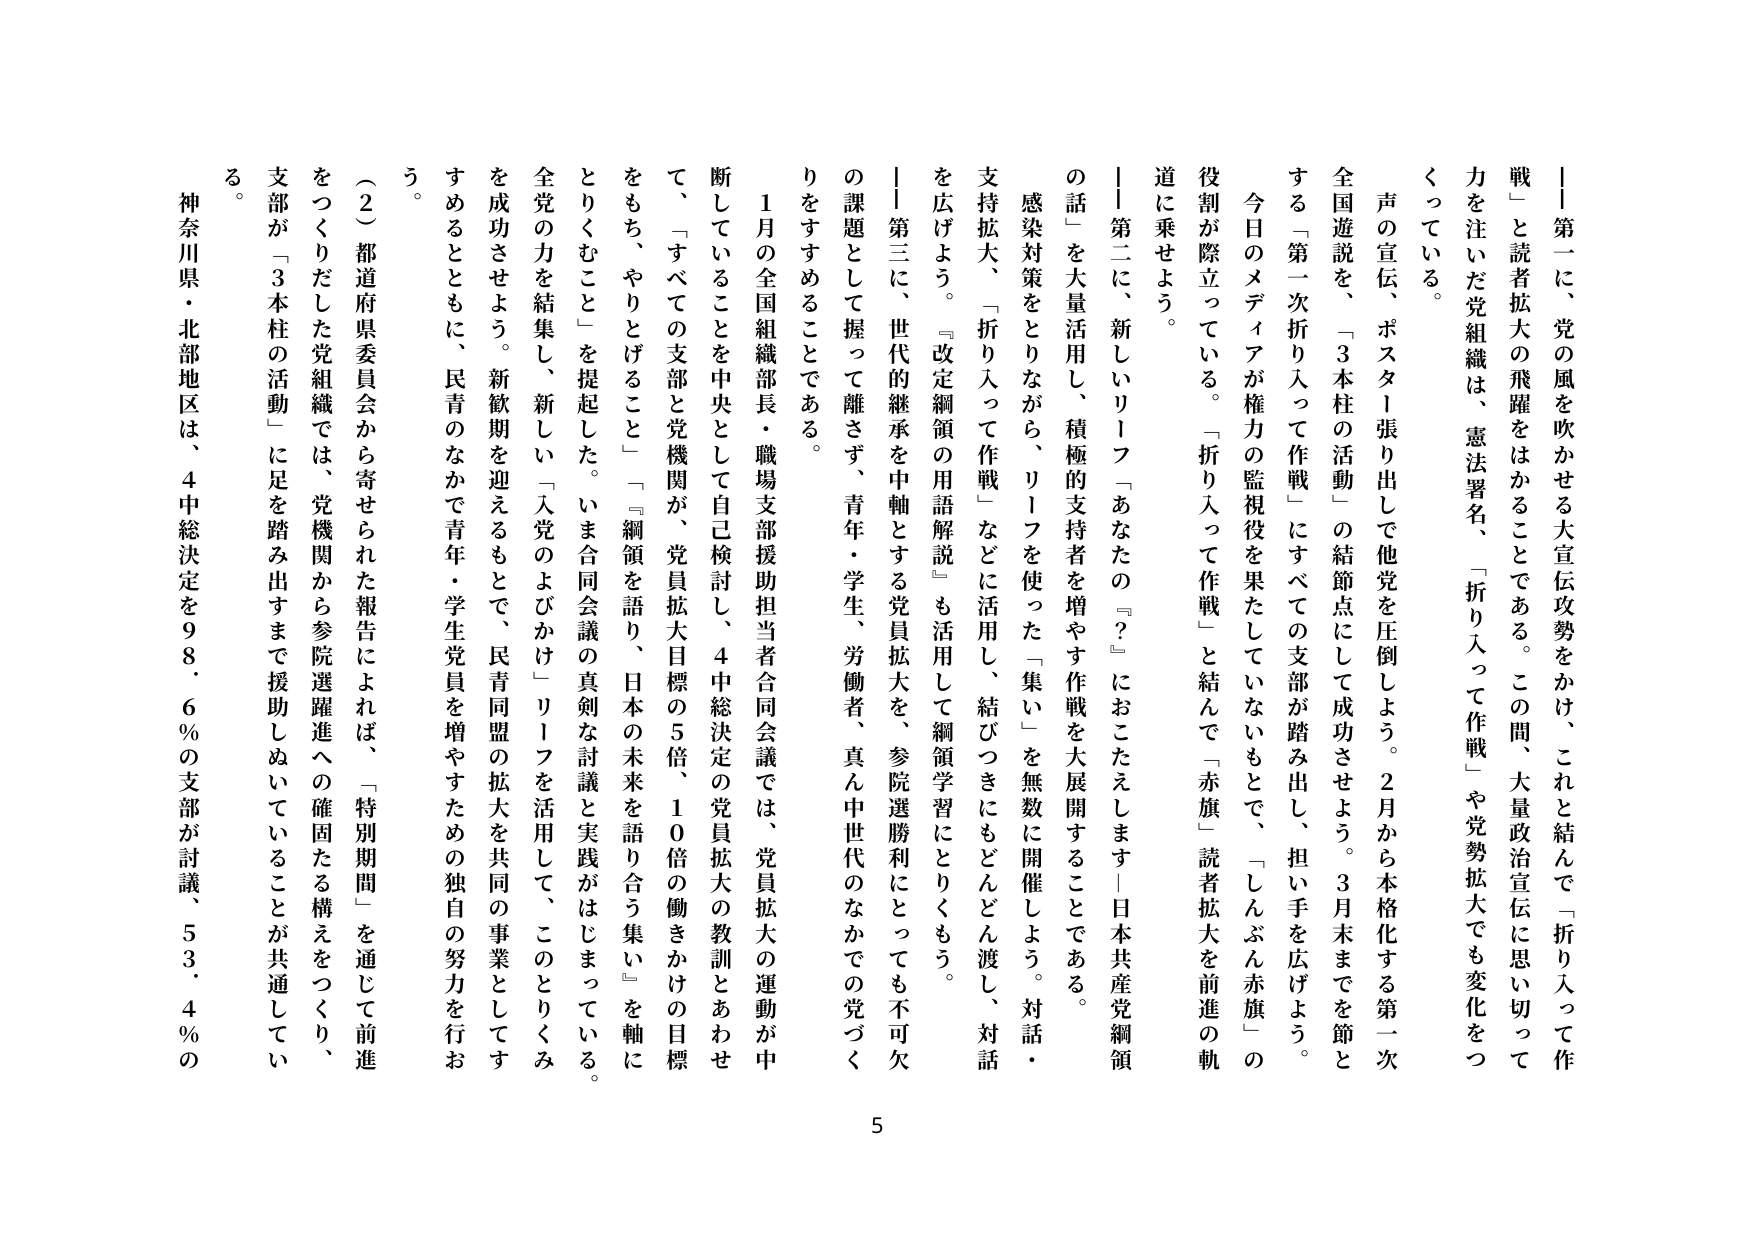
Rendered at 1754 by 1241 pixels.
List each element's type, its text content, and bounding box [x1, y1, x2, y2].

text ――第三に、世代的継承を中軸とする党員拡大を、参院選勝利にとっても不可欠の課題として握って離さず、青年・学生、労働者、真ん中世代のなかでの党づくりをすすめることである。 [788, 166, 921, 1074]
text ――第二に、新しいリーフ「あなたの『？』におこたえします―日本共産党綱領の話」を大量活用し、積極的支持者を増やす作戦を大展開することである。 [1054, 166, 1143, 1074]
text 今日のメディアが権力の監視役を果たしていないもとで、「しんぶん赤旗」の役割が際立っている。「折り入って作戦」と結んで「赤旗」読者拡大を前進の軌道に乗せよう。 [1143, 166, 1276, 1074]
text １月の全国組織部長・職場支部援助担当者合同会議では、党員拡大の運動が中断していることを中央として自己検討し、４中総決定の党員拡大の教訓とあわせて、「すべての支部と党機関が、党員拡大目標の５倍、１０倍の働きかけの目標をもち、やりとげること」「『綱領を語り、日本の未来を語り合う集い』を軸にとりくむこと」を提起した。いま合同会議の真剣な討議と実践がはじまっている。全党の力を結集し、新しい「入党のよびかけ」リーフを活用して、このとりくみを成功させよう。新歓期を迎えるもとで、民青同盟の拡大を共同の事業としてすすめるとともに、民青のなかで青年・学生党員を増やすための独自の努力を行おう。 [389, 166, 788, 1074]
text （２）都道府県委員会から寄せられた報告によれば、「特別期間」を通じて前進をつくりだした党組織では、党機関から参院選躍進への確固たる構えをつくり、支部が「３本柱の活動」に足を踏み出すまで援助しぬいていることが共通している。 [211, 166, 389, 1074]
text 感染対策をとりながら、リーフを使った「集い」を無数に開催しよう。対話・支持拡大、「折り入って作戦」などに活用し、結びつきにもどんどん渡し、対話を広げよう。『改定綱領の用語解説』も活用して綱領学習にとりくもう。 [921, 166, 1054, 1074]
text ――第一に、党の風を吹かせる大宣伝攻勢をかけ、これと結んで「折り入って作戦」と読者拡大の飛躍をはかることである。この間、大量政治宣伝に思い切って力を注いだ党組織は、憲法署名、「折り入って作戦」や党勢拡大でも変化をつくっている。 [1409, 166, 1587, 1074]
text 声の宣伝、ポスター張り出しで他党を圧倒しよう。２月から本格化する第一次全国遊説を、「３本柱の活動」の結節点にして成功させよう。３月末までを節とする「第一次折り入って作戦」にすべての支部が踏み出し、担い手を広げよう。 [1276, 166, 1409, 1074]
